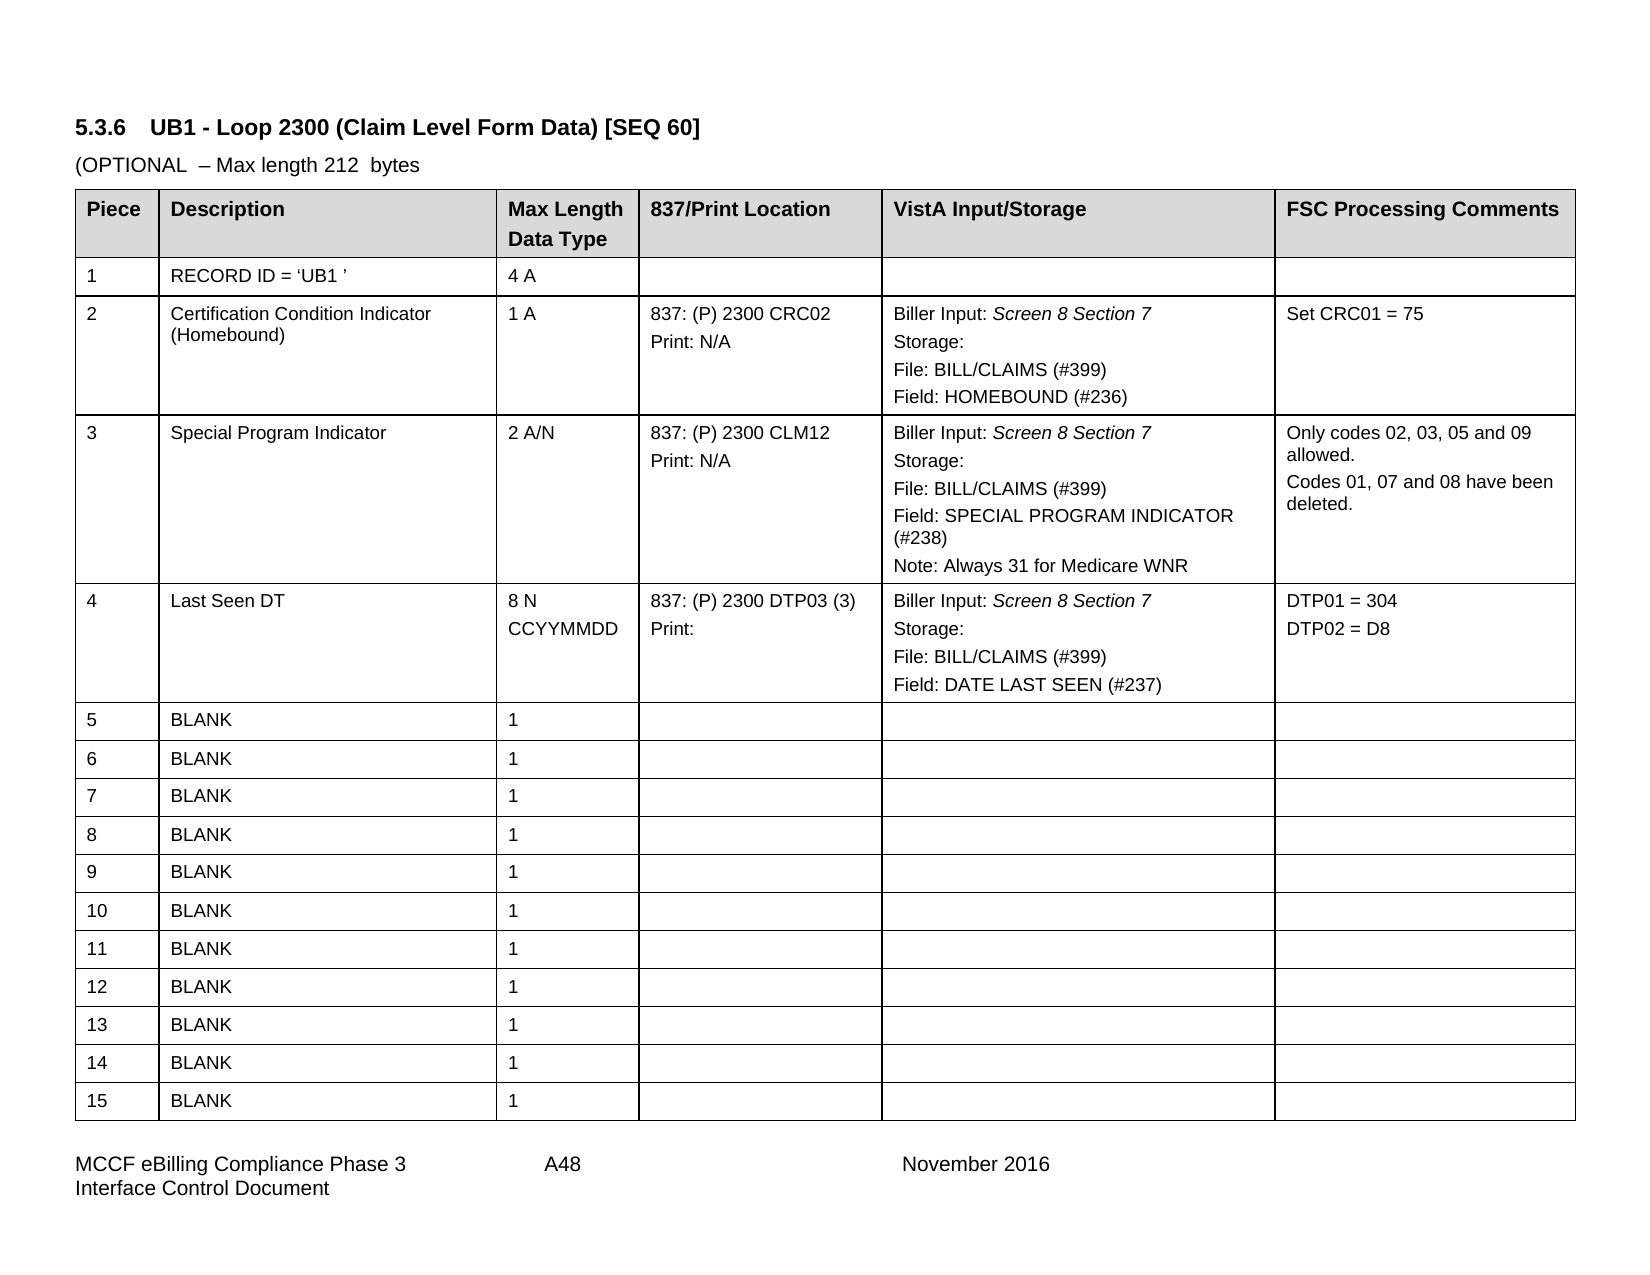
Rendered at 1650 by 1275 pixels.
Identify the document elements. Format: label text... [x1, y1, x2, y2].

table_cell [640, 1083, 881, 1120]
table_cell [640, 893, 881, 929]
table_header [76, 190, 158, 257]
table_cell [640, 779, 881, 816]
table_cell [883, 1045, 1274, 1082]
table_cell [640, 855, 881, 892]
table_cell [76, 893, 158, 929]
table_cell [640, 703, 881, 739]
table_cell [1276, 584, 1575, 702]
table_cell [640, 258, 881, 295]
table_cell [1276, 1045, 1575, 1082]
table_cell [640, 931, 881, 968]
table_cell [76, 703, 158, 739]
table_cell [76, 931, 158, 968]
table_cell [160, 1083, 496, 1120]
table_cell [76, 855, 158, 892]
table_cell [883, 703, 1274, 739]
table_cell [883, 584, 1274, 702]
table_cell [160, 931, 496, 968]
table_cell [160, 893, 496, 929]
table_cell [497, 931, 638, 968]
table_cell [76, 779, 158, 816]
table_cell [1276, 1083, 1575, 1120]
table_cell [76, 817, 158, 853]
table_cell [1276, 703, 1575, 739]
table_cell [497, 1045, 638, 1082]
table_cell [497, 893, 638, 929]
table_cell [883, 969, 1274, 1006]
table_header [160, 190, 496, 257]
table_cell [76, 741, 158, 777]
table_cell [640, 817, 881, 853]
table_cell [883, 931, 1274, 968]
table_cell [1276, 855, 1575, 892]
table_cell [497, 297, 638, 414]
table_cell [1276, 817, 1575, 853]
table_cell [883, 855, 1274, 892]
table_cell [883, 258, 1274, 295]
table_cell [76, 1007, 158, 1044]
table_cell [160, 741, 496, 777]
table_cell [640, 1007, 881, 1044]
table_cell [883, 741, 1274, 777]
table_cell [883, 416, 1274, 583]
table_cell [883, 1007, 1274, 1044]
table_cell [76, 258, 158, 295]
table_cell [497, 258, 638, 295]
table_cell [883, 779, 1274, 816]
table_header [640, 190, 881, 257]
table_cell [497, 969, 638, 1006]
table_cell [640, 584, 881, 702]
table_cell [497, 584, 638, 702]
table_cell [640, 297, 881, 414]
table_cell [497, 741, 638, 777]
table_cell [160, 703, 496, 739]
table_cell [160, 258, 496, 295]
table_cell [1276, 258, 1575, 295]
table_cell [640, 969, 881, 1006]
subtitle UB1 - Loop 2300 (Claim Level Form Data) [SEQ 60] [75, 114, 1575, 140]
text (OPTIONAL – Max length 212 bytes [75, 153, 1575, 177]
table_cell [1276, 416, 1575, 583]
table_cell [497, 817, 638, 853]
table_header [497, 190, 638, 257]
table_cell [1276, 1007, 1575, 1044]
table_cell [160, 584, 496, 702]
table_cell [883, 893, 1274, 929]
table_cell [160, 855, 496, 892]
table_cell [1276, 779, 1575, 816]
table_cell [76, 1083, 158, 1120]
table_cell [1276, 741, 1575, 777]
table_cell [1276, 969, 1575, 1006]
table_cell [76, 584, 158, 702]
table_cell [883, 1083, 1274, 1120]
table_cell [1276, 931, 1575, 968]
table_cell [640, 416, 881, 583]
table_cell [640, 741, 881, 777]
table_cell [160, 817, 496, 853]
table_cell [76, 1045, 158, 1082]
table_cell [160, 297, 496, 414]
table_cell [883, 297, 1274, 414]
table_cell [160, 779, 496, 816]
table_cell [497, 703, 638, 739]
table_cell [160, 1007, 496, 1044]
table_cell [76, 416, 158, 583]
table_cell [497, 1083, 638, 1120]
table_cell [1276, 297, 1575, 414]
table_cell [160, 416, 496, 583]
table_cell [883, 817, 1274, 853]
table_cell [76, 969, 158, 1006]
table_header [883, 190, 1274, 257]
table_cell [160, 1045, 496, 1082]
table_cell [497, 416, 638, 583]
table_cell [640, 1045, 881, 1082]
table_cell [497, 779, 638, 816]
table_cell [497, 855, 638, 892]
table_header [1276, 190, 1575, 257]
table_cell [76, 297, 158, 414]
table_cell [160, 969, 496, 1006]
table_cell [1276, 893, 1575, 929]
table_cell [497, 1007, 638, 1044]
